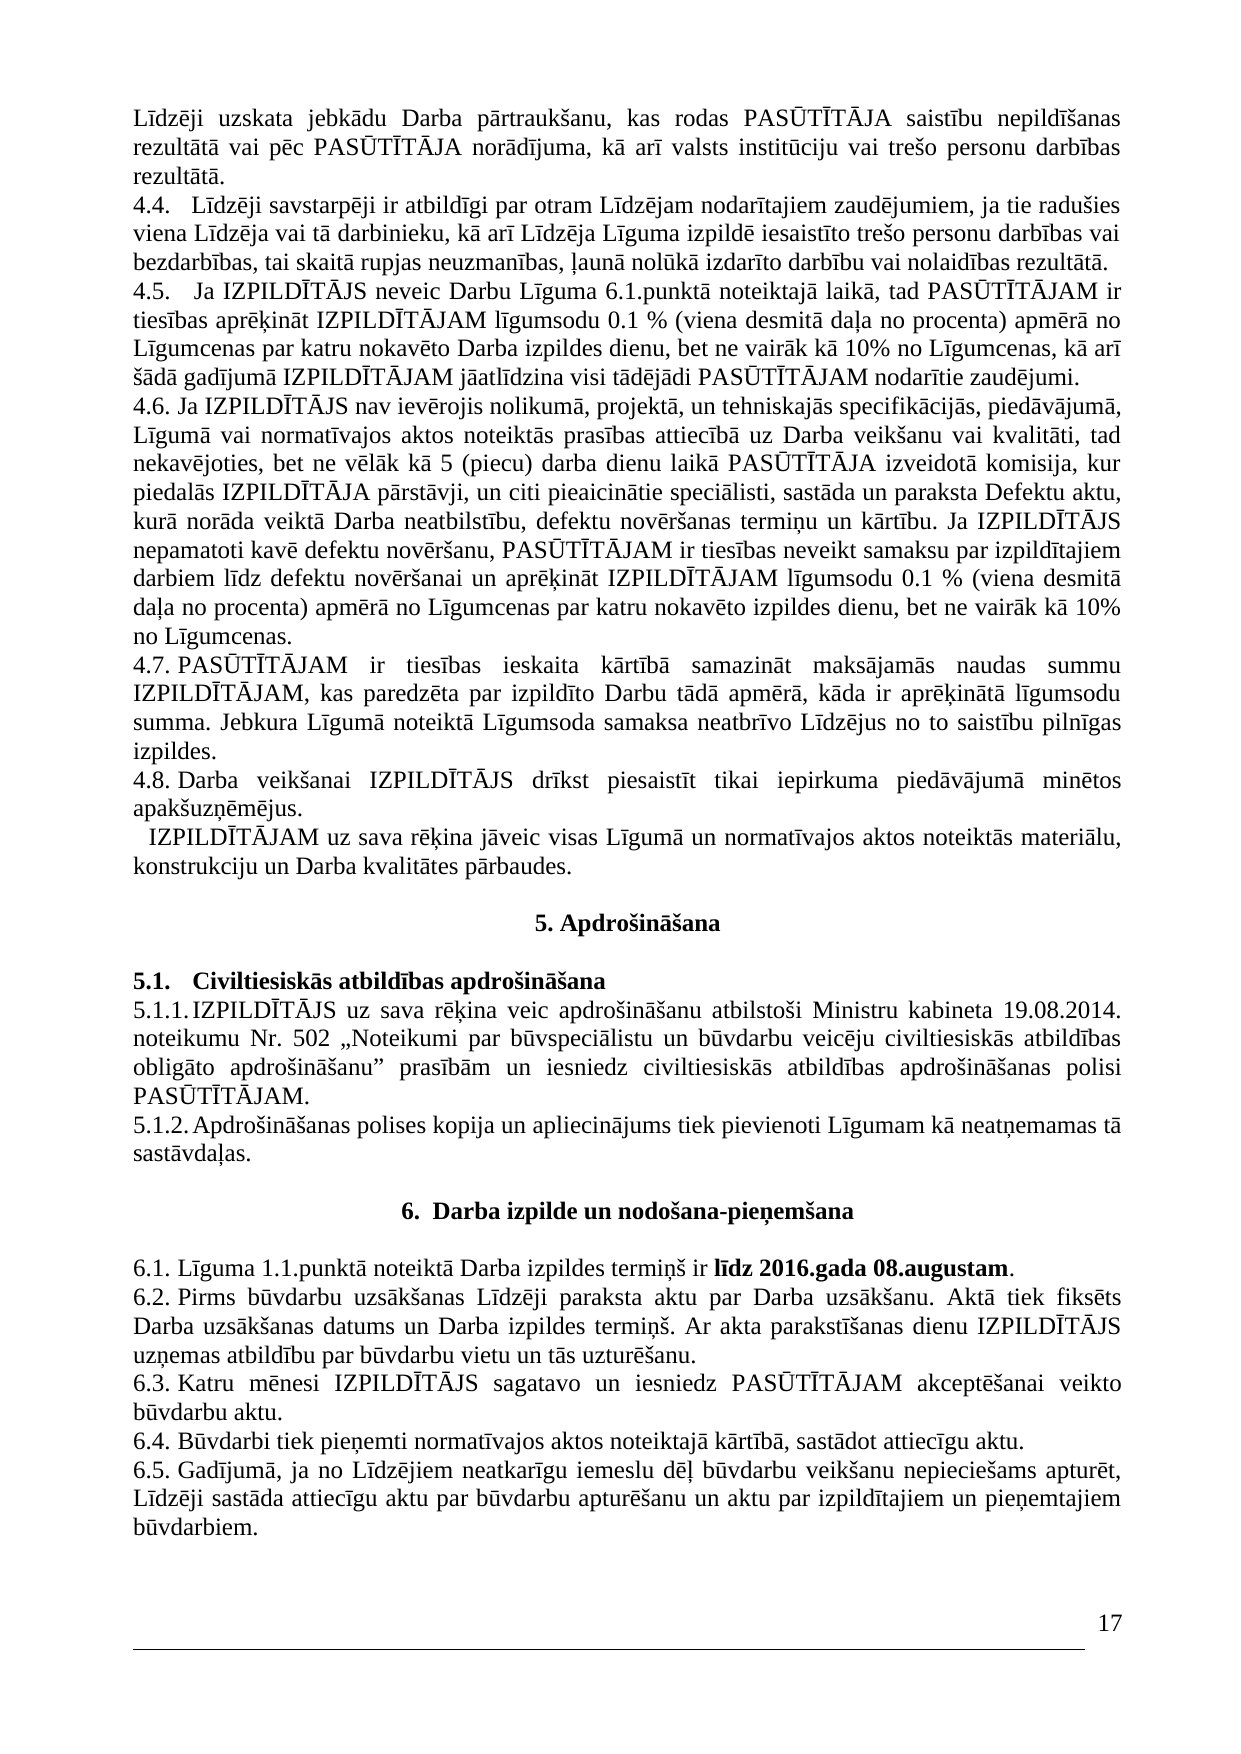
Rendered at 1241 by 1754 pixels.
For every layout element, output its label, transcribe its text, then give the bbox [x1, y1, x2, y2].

list Pirms būvdarbu uzsākšanas Līdzēji paraksta aktu par Darba uzsākšanu. Aktā tiek fiksēts Darba uzsākšanas datums un Darba izpildes termiņš. Ar akta parakstīšanas dienu IZPILDĪTĀJS uzņemas atbildību par būvdarbu vietu un tās uzturēšanu. [133, 1282, 1122, 1368]
list IZPILDĪTĀJS uz sava rēķina veic apdrošināšanu atbilstoši Ministru kabineta 19.08.2014. noteikumu Nr. 502 „Noteikumi par būvspeciālistu un būvdarbu veicēju civiltiesiskās atbildības obligāto apdrošināšanu” prasībām un iesniedz civiltiesiskās atbildības apdrošināšanas polisi PASŪTĪTĀJAM. [133, 995, 1122, 1110]
list Apdrošināšanas polises kopija un apliecinājums tiek pievienoti Līgumam kā neatņemamas tā sastāvdaļas. [133, 1110, 1122, 1167]
list Apdrošināšana [133, 908, 1122, 937]
list Darba veikšanai IZPILDĪTĀJS drīkst piesaistīt tikai iepirkuma piedāvājumā minētos apakšuzņēmējus. [133, 765, 1122, 822]
list Līguma 1.1.punktā noteiktā Darba izpildes termiņš ir līdz 2016.gada 08.augustam. [133, 1253, 1122, 1282]
list Līdzēji savstarpēji ir atbildīgi par otram Līdzējam nodarītajiem zaudējumiem, ja tie radušies viena Līdzēja vai tā darbinieku, kā arī Līdzēja Līguma izpildē iesaistīto trešo personu darbības vai bezdarbības, tai skaitā rupjas neuzmanības, ļaunā nolūkā izdarīto darbību vai nolaidības rezultātā. [133, 190, 1122, 276]
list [133, 103, 1122, 190]
list Katru mēnesi IZPILDĪTĀJS sagatavo un iesniedz PASŪTĪTĀJAM akceptēšanai veikto būvdarbu aktu. [133, 1368, 1122, 1426]
list Darba izpilde un nodošana-pieņemšana [133, 1196, 1122, 1225]
list Ja IZPILDĪTĀJS nav ievērojis nolikumā, projektā, un tehniskajās specifikācijās, piedāvājumā, Līgumā vai normatīvajos aktos noteiktās prasības attiecībā uz Darba veikšanu vai kvalitāti, tad nekavējoties, bet ne vēlāk kā 5 (piecu) darba dienu laikā PASŪTĪTĀJA izveidotā komisija, kur piedalās IZPILDĪTĀJA pārstāvji, un citi pieaicinātie speciālisti, sastāda un paraksta Defektu aktu, kurā norāda veiktā Darba neatbilstību, defektu novēršanas termiņu un kārtību. Ja IZPILDĪTĀJS nepamatoti kavē defektu novēršanu, PASŪTĪTĀJAM ir tiesības neveikt samaksu par izpildītajiem darbiem līdz defektu novēršanai un aprēķināt IZPILDĪTĀJAM līgumsodu 0.1 % (viena desmitā daļa no procenta) apmērā no Līgumcenas par katru nokavēto izpildes dienu, bet ne vairāk kā 10% no Līgumcenas. [133, 391, 1122, 650]
text IZPILDĪTĀJAM uz sava rēķina jāveic visas Līgumā un normatīvajos aktos noteiktās materiālu, konstrukciju un Darba kvalitātes pārbaudes. [133, 822, 1122, 880]
list Gadījumā, ja no Līdzējiem neatkarīgu iemeslu dēļ būvdarbu veikšanu nepieciešams apturēt, Līdzēji sastāda attiecīgu aktu par būvdarbu apturēšanu un aktu par izpildītajiem un pieņemtajiem būvdarbiem. [133, 1455, 1122, 1541]
list Civiltiesiskās atbildības apdrošināšana [133, 966, 1122, 995]
list PASŪTĪTĀJAM ir tiesības ieskaita kārtībā samazināt maksājamās naudas summu IZPILDĪTĀJAM, kas paredzēta par izpildīto Darbu tādā apmērā, kāda ir aprēķinātā līgumsodu summa. Jebkura Līgumā noteiktā Līgumsoda samaksa neatbrīvo Līdzējus no to saistību pilnīgas izpildes. [133, 650, 1122, 765]
list Ja IZPILDĪTĀJS neveic Darbu Līguma 6.1.punktā noteiktajā laikā, tad PASŪTĪTĀJAM ir tiesības aprēķināt IZPILDĪTĀJAM līgumsodu 0.1 % (viena desmitā daļa no procenta) apmērā no Līgumcenas par katru nokavēto Darba izpildes dienu, bet ne vairāk kā 10% no Līgumcenas, kā arī šādā gadījumā IZPILDĪTĀJAM jāatlīdzina visi tādējādi PASŪTĪTĀJAM nodarītie zaudējumi. [133, 276, 1122, 391]
list Būvdarbi tiek pieņemti normatīvajos aktos noteiktajā kārtībā, sastādot attiecīgu aktu. [133, 1426, 1122, 1455]
